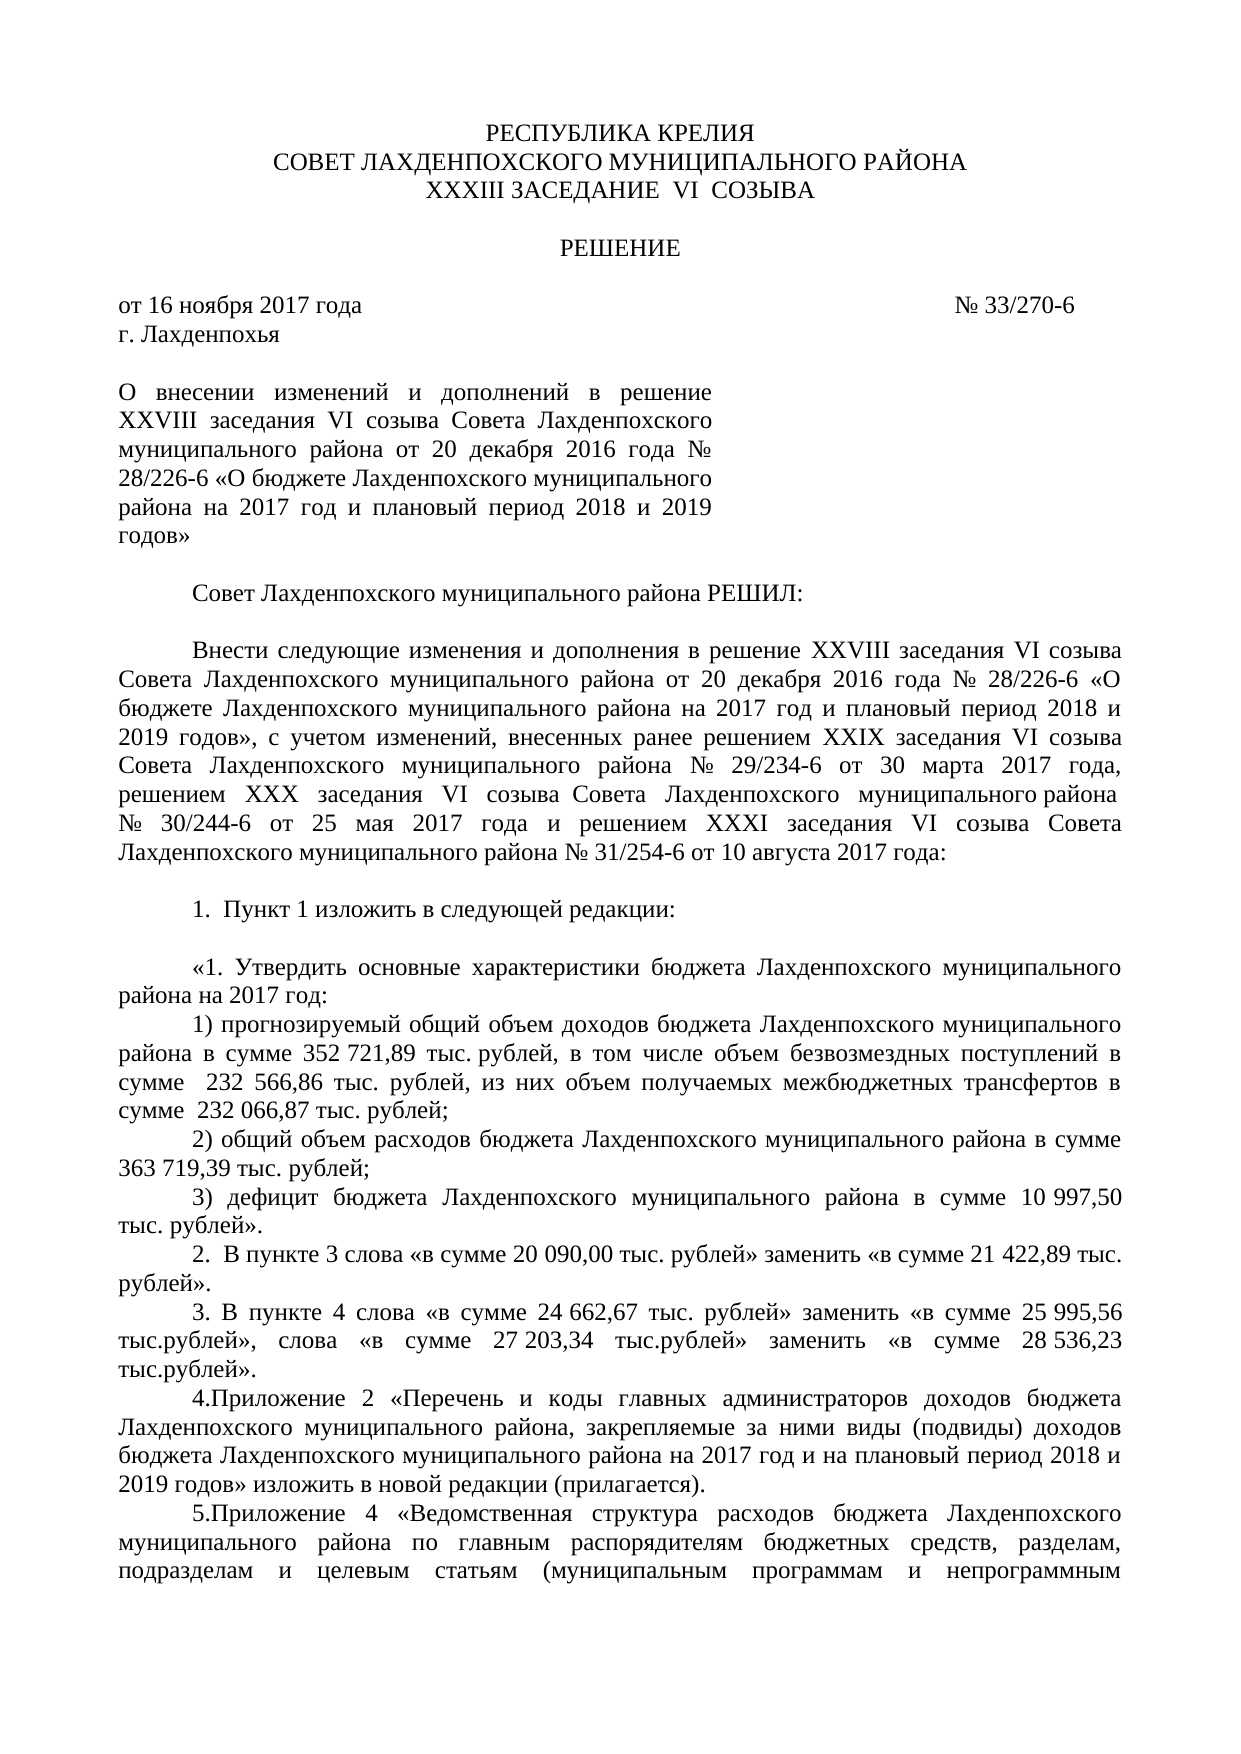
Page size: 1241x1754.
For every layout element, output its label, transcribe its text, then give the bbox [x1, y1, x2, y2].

text 1. Пункт 1 изложить в следующей редакции: [118, 894, 1122, 923]
subtitle от 16 ноября 2017 года № 33/270-6 [118, 291, 1122, 319]
text СОВЕТ ЛАХДЕНПОХСКОГО МУНИЦИПАЛЬНОГО РАЙОНА [118, 147, 1122, 176]
text 1) прогнозируемый общий объем доходов бюджета Лахденпохского муниципального района в сумме 352 721,89 тыс. рублей, в том числе объем безвозмездных поступлений в сумме 232 566,86 тыс. рублей, из них объем получаемых межбюджетных трансфертов в сумме 232 066,87 тыс. рублей; [118, 1009, 1122, 1124]
text РЕСПУБЛИКА КРЕЛИЯ [118, 118, 1122, 147]
text г. Лахденпохья [118, 319, 1122, 348]
text 2) общий объем расходов бюджета Лахденпохского муниципального района в сумме 363 719,39 тыс. рублей; [118, 1124, 1122, 1182]
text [118, 1498, 1122, 1584]
table_header О внесении изменений и дополнений в решение XXVIII заседания VI созыва Совета Лахденпохского муниципального района от 20 декабря 2016 года № 28/226-6 «О бюджете Лахденпохского муниципального района на 2017 год и плановый период 2018 и 2019 годов» [107, 377, 723, 578]
text 2. В пункте 3 слова «в сумме 20 090,00 тыс. рублей» заменить «в сумме 21 422,89 тыс. рублей». [118, 1239, 1122, 1297]
text № 30/244-6 от 25 мая 2017 года и решением XXXI заседания VI созыва Совета Лахденпохского муниципального района № 31/254-6 от 10 августа 2017 года: [118, 808, 1122, 866]
text 3) дефицит бюджета Лахденпохского муниципального района в сумме 10 997,50 тыс. рублей». [118, 1182, 1122, 1239]
text РЕШЕНИЕ [118, 233, 1122, 262]
text 4.Приложение 2 «Перечень и коды главных администраторов доходов бюджета Лахденпохского муниципального района, закрепляемые за ними виды (подвиды) доходов бюджета Лахденпохского муниципального района на 2017 год и на плановый период 2018 и 2019 годов» изложить в новой редакции (прилагается). [118, 1383, 1122, 1498]
text Совет Лахденпохского муниципального района РЕШИЛ: [118, 578, 1122, 607]
text Внести следующие изменения и дополнения в решение XXVIII заседания VI созыва Совета Лахденпохского муниципального района от 20 декабря 2016 года № 28/226-6 «О бюджете Лахденпохского муниципального района на 2017 год и плановый период 2018 и 2019 годов», с учетом изменений, внесенных ранее решением XXIX заседания VI созыва Совета Лахденпохского муниципального района № 29/234-6 от 30 марта 2017 года, решением XXX заседания VI созыва Совета Лахденпохского муниципального района [118, 636, 1122, 808]
text 3. В пункте 4 слова «в сумме 24 662,67 тыс. рублей» заменить «в сумме 25 995,56 тыс.рублей», слова «в сумме 27 203,34 тыс.рублей» заменить «в сумме 28 536,23 тыс.рублей». [118, 1297, 1122, 1383]
text XXXIII ЗАСЕДАНИЕ VI СОЗЫВА [118, 176, 1122, 204]
text «1. Утвердить основные характеристики бюджета Лахденпохского муниципального района на 2017 год: [118, 952, 1122, 1009]
